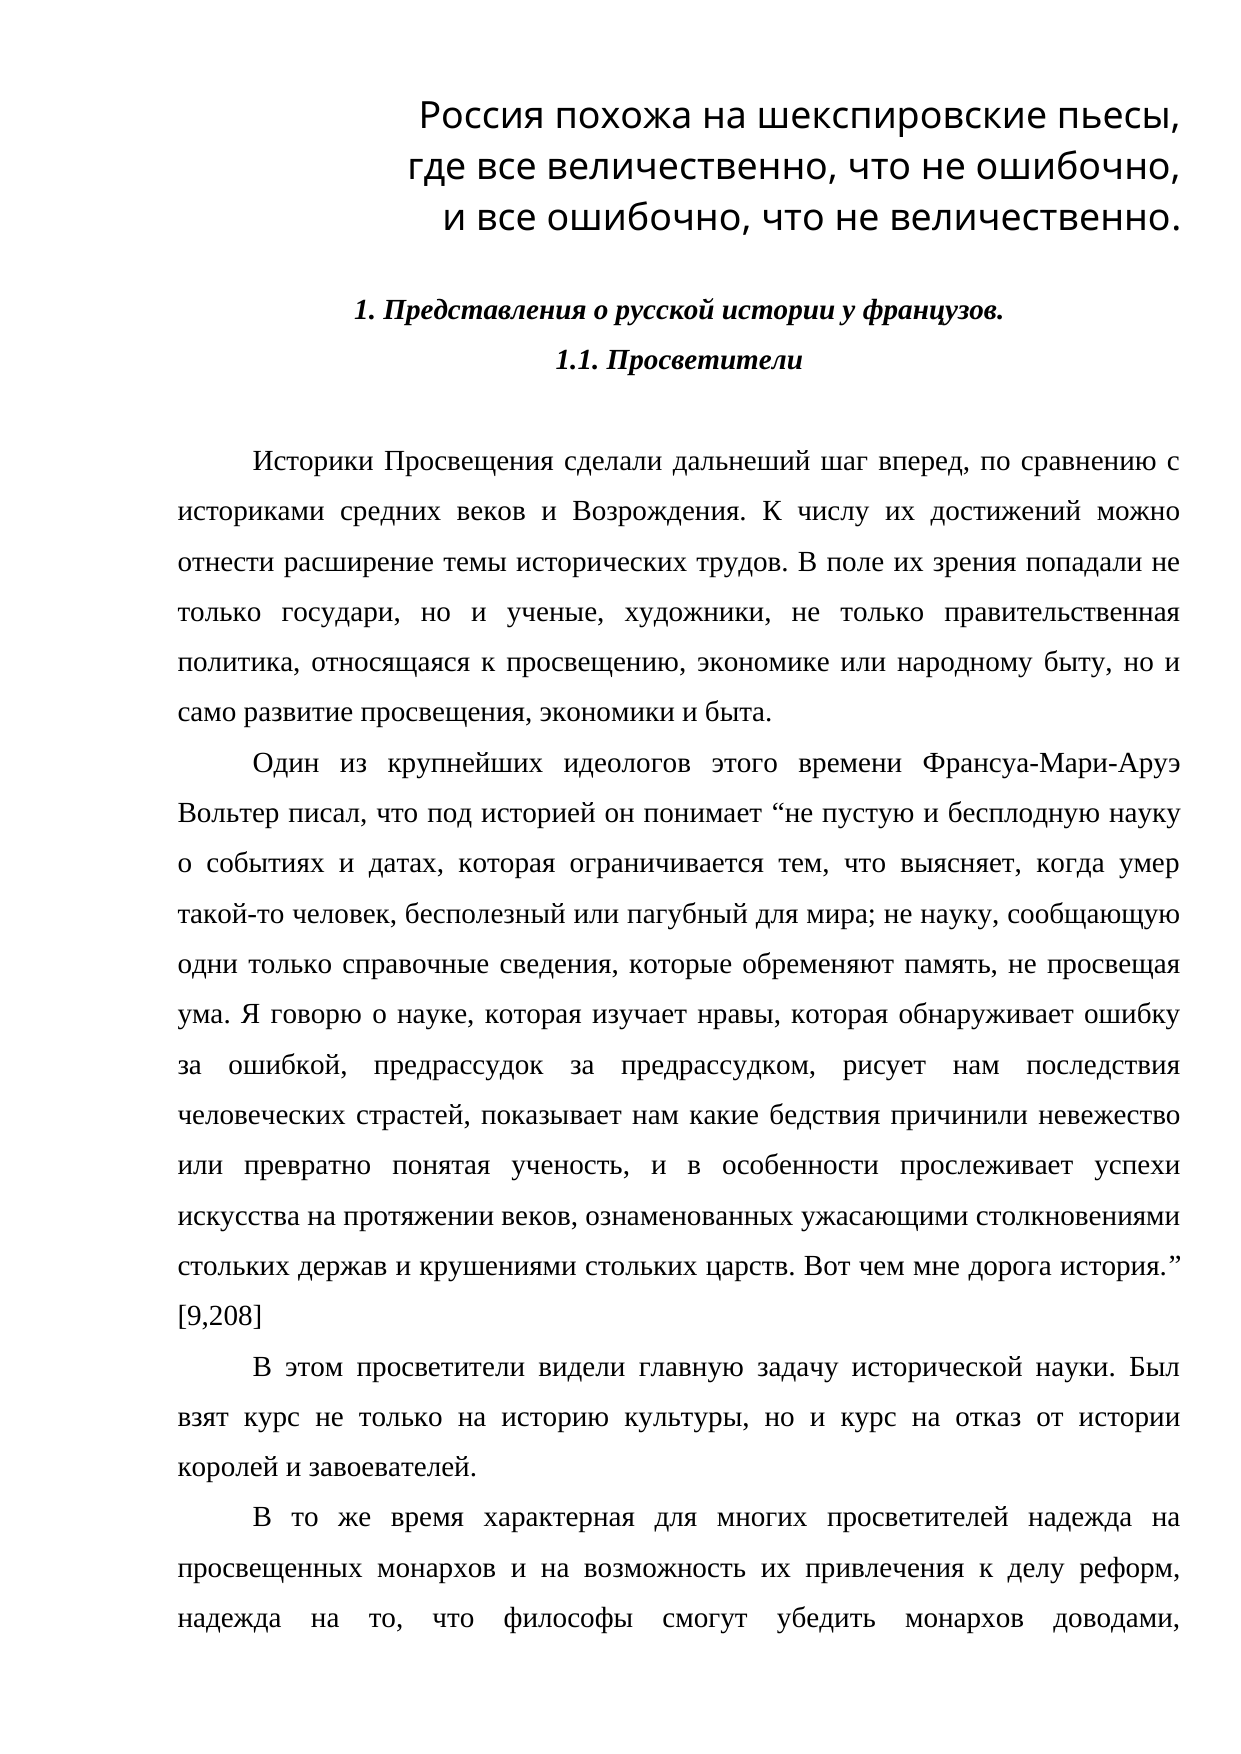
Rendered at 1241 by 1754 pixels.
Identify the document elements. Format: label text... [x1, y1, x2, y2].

text 1.1. Просветители [177, 342, 1181, 376]
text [177, 1499, 1181, 1634]
text и все ошибочно, что не величественно. [177, 191, 1181, 242]
text где все величественно, что не ошибочно, [177, 140, 1181, 191]
text 1. Представления о русской истории у французов. [177, 292, 1181, 326]
text Один из крупнейших идеологов этого времени Франсуа-Мари-Аруэ Вольтер писал, что под историей он понимает “не пустую и бесплодную науку о событиях и датах, которая ограничивается тем, что выясняет, когда умер такой-то человек, бесполезный или пагубный для мира; не науку, сообщающую одни только справочные сведения, которые обременяют память, не просвещая ума. Я говорю о науке, которая изучает нравы, которая обнаруживает ошибку за ошибкой, предрассудок за предрассудком, рисует нам последствия человеческих страстей, показывает нам какие бедствия причинили невежество или превратно понятая ученость, и в особенности прослеживает успехи искусства на протяжении веков, ознаменованных ужасающими столкновениями стольких держав и крушениями стольких царств. Вот чем мне дорога история.” [9,208] [177, 745, 1181, 1332]
text Россия похожа на шекспировские пьесы, [177, 89, 1181, 140]
text В этом просветители видели главную задачу исторической науки. Был взят курс не только на историю культуры, но и курс на отказ от истории королей и завоевателей. [177, 1349, 1181, 1483]
text Историки Просвещения сделали дальнеший шаг вперед, по сравнению с историками средних веков и Возрождения. К числу их достижений можно отнести расширение темы исторических трудов. В поле их зрения попадали не только государи, но и ученые, художники, не только правительственная политика, относящаяся к просвещению, экономике или народному быту, но и само развитие просвещения, экономики и быта. [177, 443, 1181, 728]
